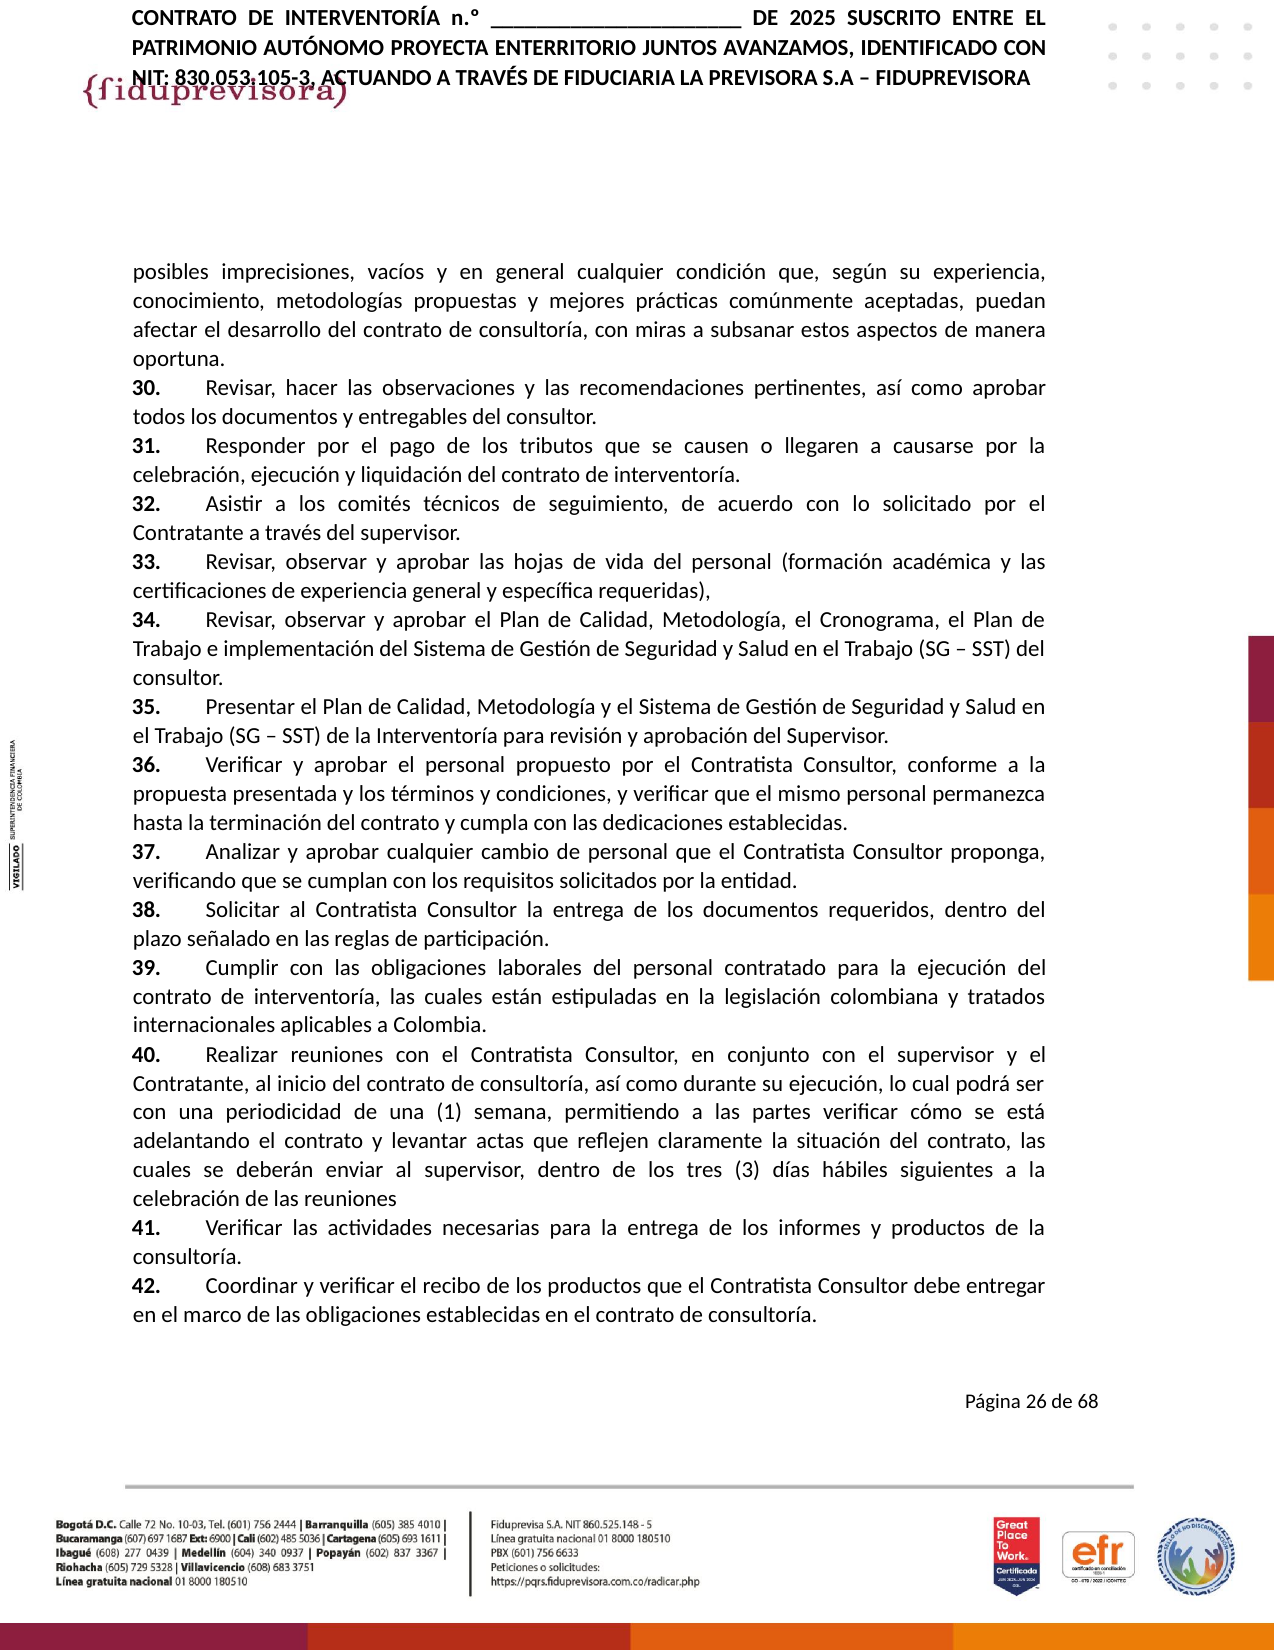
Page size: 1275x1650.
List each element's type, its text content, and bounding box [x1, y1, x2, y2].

list Responder por el pago de los tributos que se causen o llegaren a causarse por la celebración, ejecución y liquidación del contrato de interventoría. [132, 431, 1047, 488]
list Verificar y aprobar el personal propuesto por el Contratista Consultor, conforme a la propuesta presentada y los términos y condiciones, y verificar que el mismo personal permanezca hasta la terminación del contrato y cumpla con las dedicaciones establecidas. [132, 750, 1047, 836]
list Revisar, observar y aprobar las hojas de vida del personal (formación académica y las certificaciones de experiencia general y específica requeridas), [132, 547, 1047, 604]
list Coordinar y verificar el recibo de los productos que el Contratista Consultor debe entregar en el marco de las obligaciones establecidas en el contrato de consultoría. [132, 1271, 1047, 1328]
picture [0, 3, 1274, 143]
list Presentar el Plan de Calidad, Metodología y el Sistema de Gestión de Seguridad y Salud en el Trabajo (SG – SST) de la Interventoría para revisión y aprobación del Supervisor. [132, 692, 1047, 749]
list Cumplir con las obligaciones laborales del personal contratado para la ejecución del contrato de interventoría, las cuales están estipuladas en la legislación colombiana y tratados internacionales aplicables a Colombia. [132, 953, 1047, 1039]
list Asistir a los comités técnicos de seguimiento, de acuerdo con lo solicitado por el Contratante a través del supervisor. [132, 489, 1047, 546]
list Revisar, observar y aprobar el Plan de Calidad, Metodología, el Cronograma, el Plan de Trabajo e implementación del Sistema de Gestión de Seguridad y Salud en el Trabajo (SG – SST) del consultor. [132, 605, 1047, 691]
list Verificar las actividades necesarias para la entrega de los informes y productos de la consultoría. [132, 1213, 1047, 1270]
list Realizar reuniones con el Contratista Consultor, en conjunto con el supervisor y el Contratante, al inicio del contrato de consultoría, así como durante su ejecución, lo cual podrá ser con una periodicidad de una (1) semana, permitiendo a las partes verificar cómo se está adelantando el contrato y levantar actas que reflejen claramente la situación del contrato, las cuales se deberán enviar al supervisor, dentro de los tres (3) días hábiles siguientes a la celebración de las reuniones [132, 1040, 1047, 1212]
list Analizar y aprobar cualquier cambio de personal que el Contratista Consultor proponga, verificando que se cumplan con los requisitos solicitados por la entidad. [132, 837, 1047, 894]
list Solicitar al Contratista Consultor la entrega de los documentos requeridos, dentro del plazo señalado en las reglas de participación. [132, 895, 1047, 952]
list Revisar, hacer las observaciones y las recomendaciones pertinentes, así como aprobar todos los documentos y entregables del consultor. [132, 373, 1047, 430]
picture [0, 186, 1274, 1650]
